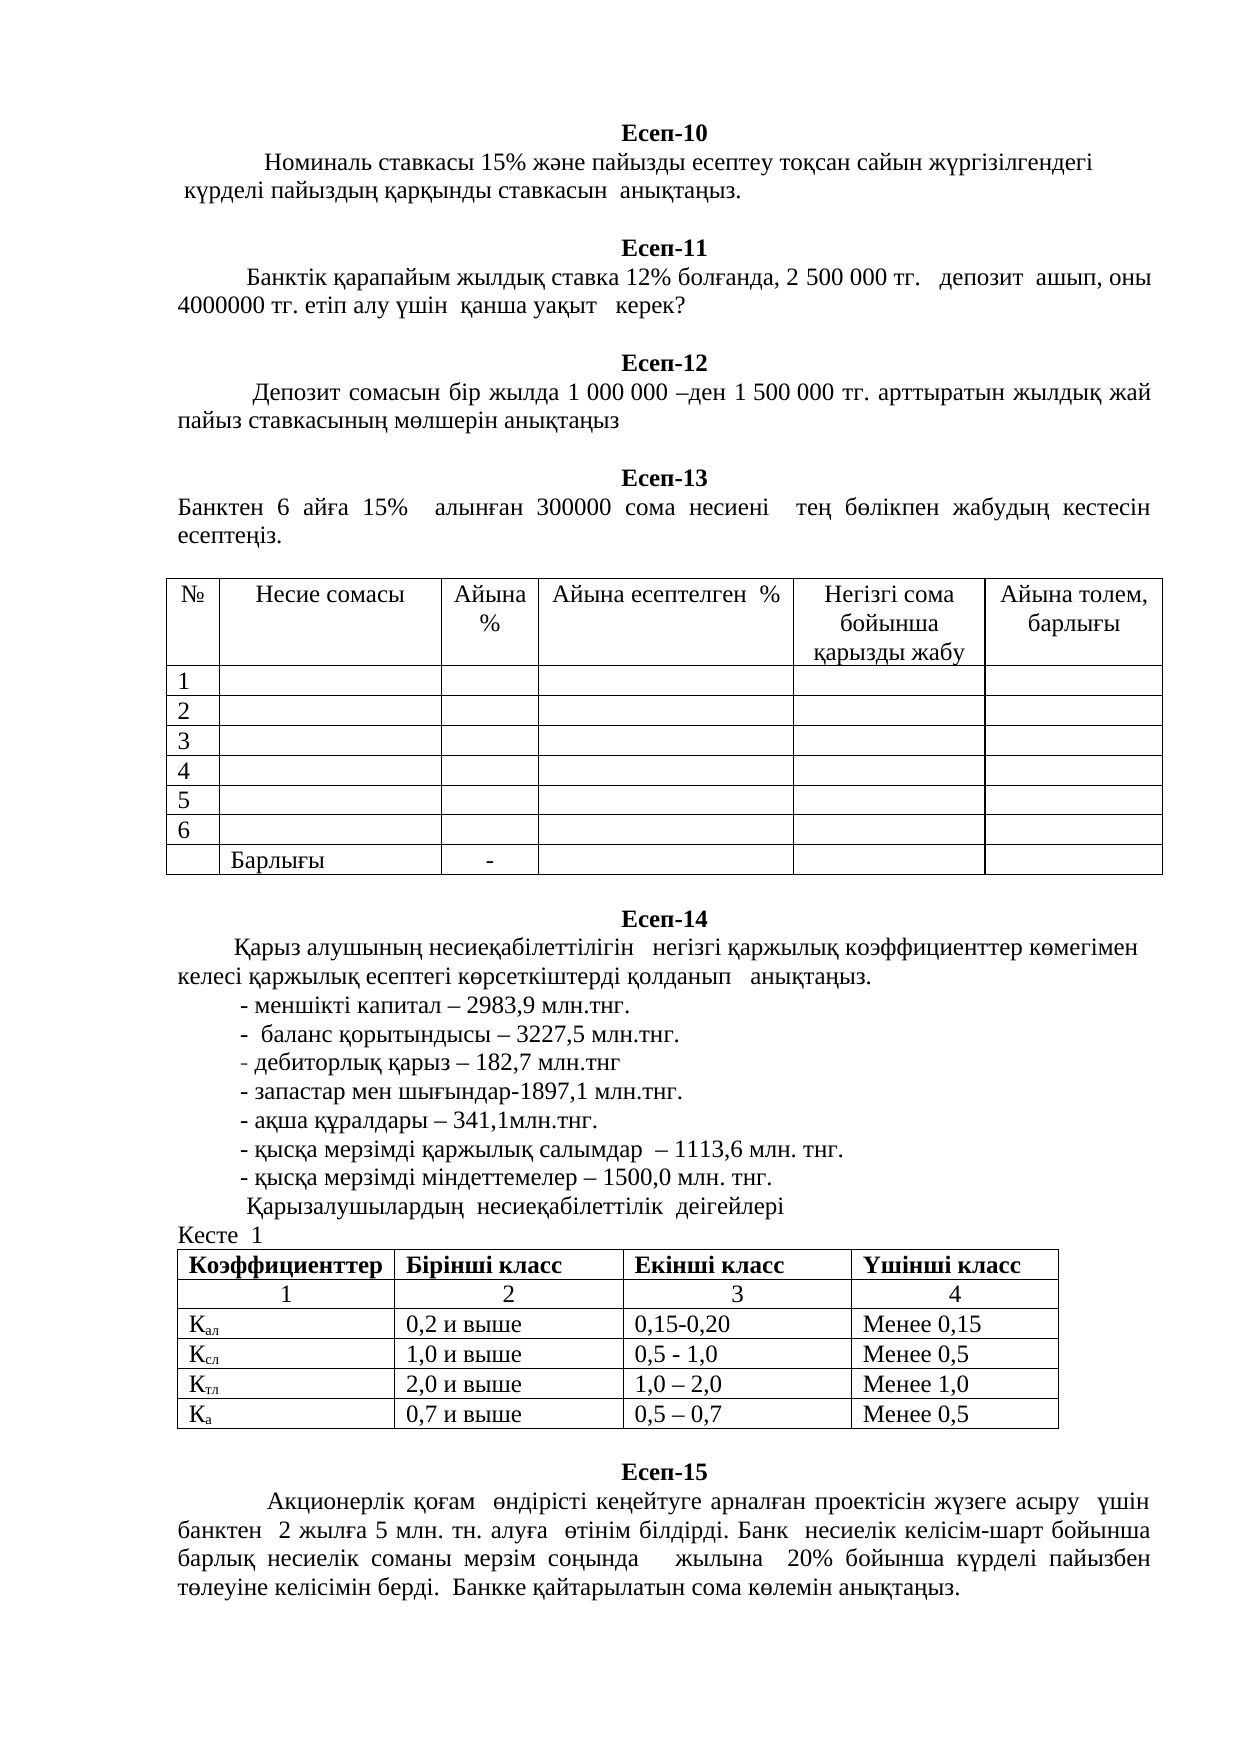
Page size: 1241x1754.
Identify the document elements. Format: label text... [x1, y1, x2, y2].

table_header Коэффициенттер [178, 1250, 394, 1278]
text Банктік қарапайым жылдық ставка 12% болғанда, 2 500 000 тг. депозит ашып, оны 4000000 тг. етіп алу үшін қанша уақыт керек? [177, 262, 1152, 319]
table_cell [220, 666, 441, 695]
table_header Негізгі сома бойынша қарызды жабу [794, 579, 984, 665]
text Акционерлік қоғам өндірісті кеңейтуге арналған проектісін жүзеге асыру үшін банктен 2 жылға 5 млн. тн. алуға өтінім білдірді. Банк несиелік келісім-шарт бойынша барлық несиелік соманы мерзім соңында жылына 20% бойынша күрделі пайызбен төлеуіне келісімін берді. Банкке қайтарылатын сома көлемін анықтаңыз. [177, 1486, 1152, 1601]
table_cell 3 [624, 1280, 851, 1308]
table_cell - [442, 845, 538, 874]
text - меншікті капитал – 2983,9 млн.тнг. [177, 990, 1152, 1019]
table_cell [539, 696, 793, 725]
table_cell Барлығы [220, 845, 441, 874]
text Есеп-13 [177, 463, 1152, 492]
text Есеп-11 [177, 233, 1152, 262]
table_cell 0,15-0,20 [624, 1309, 851, 1338]
text Депозит сомасын бір жылда 1 000 000 –ден 1 500 000 тг. арттыратын жылдық жай пайыз ставкасының мөлшерін анықтаңыз [177, 377, 1152, 434]
table_cell Кал [178, 1309, 394, 1338]
table_header Айына % [442, 579, 538, 665]
table_cell [986, 786, 1162, 814]
table_cell 1 [178, 1280, 394, 1308]
table_cell 3 [167, 726, 219, 755]
table_cell [986, 696, 1162, 725]
table_cell [539, 756, 793, 784]
table_cell [794, 696, 984, 725]
table_cell 0,5 - 1,0 [624, 1339, 851, 1368]
table_cell [442, 756, 538, 784]
table_cell 0,5 – 0,7 [624, 1399, 851, 1427]
table_cell [442, 726, 538, 755]
table_cell [220, 786, 441, 814]
subtitle - запастар мен шығындар-1897,1 млн.тнг. [177, 1076, 1152, 1105]
table_cell Ктл [178, 1369, 394, 1398]
table_cell [539, 726, 793, 755]
table_cell [220, 756, 441, 784]
table_header Екінші класс [624, 1250, 851, 1278]
table_cell [220, 815, 441, 844]
table_cell 2,0 и выше [395, 1369, 623, 1398]
table_cell [986, 815, 1162, 844]
table_cell [167, 845, 219, 874]
table_cell Менее 0,5 [852, 1399, 1058, 1427]
table_cell 2 [395, 1280, 623, 1308]
table_cell 5 [167, 786, 219, 814]
table_cell [986, 726, 1162, 755]
table_cell [539, 845, 793, 874]
table_cell [986, 845, 1162, 874]
table_cell [794, 845, 984, 874]
table_cell Ксл [178, 1339, 394, 1368]
table_cell [442, 786, 538, 814]
table_cell Ка [178, 1399, 394, 1427]
table_header № [167, 579, 219, 665]
table_cell [539, 815, 793, 844]
table_cell [794, 815, 984, 844]
table_cell 4 [167, 756, 219, 784]
table_header Айына есептелген % [539, 579, 793, 665]
table_header Несие сомасы [220, 579, 441, 665]
text Банктен 6 айға 15% алынған 300000 сома несиені тең бөлікпен жабудың кестесін есептеңіз. [177, 492, 1152, 549]
table_header Бірінші класс [395, 1250, 623, 1278]
text Есеп-12 [177, 348, 1152, 377]
table_cell [794, 726, 984, 755]
table_cell [539, 786, 793, 814]
text - қысқа мерзімді міндеттемелер – 1500,0 млн. тнг. [177, 1162, 1152, 1191]
table_cell 1,0 и выше [395, 1339, 623, 1368]
table_cell 6 [167, 815, 219, 844]
table_cell [794, 666, 984, 695]
table_cell Менее 1,0 [852, 1369, 1058, 1398]
table_header Айына толем, барлығы [986, 579, 1162, 665]
table_cell [442, 696, 538, 725]
text Қарыз алушының несиеқабілеттілігін негізгі қаржылық коэффициенттер көмегімен келесі қаржылық есептегі көрсеткіштерді қолданып анықтаңыз. [177, 932, 1152, 990]
table_cell [442, 815, 538, 844]
table_cell 1,0 – 2,0 [624, 1369, 851, 1398]
table_cell [986, 666, 1162, 695]
table_cell 4 [852, 1280, 1058, 1308]
table_cell [986, 756, 1162, 784]
text Номиналь ставкасы 15% және пайызды есептеу тоқсан сайын жүргізілгендегі күрделі пайыздың қарқынды ставкасын анықтаңыз. [184, 147, 1145, 204]
table_cell [539, 666, 793, 695]
table_cell [220, 696, 441, 725]
table_cell 0,2 и выше [395, 1309, 623, 1338]
table_cell 2 [167, 696, 219, 725]
table_cell [794, 756, 984, 784]
table_header Үшінші класс [852, 1250, 1058, 1278]
text - қысқа мерзімді қаржылық салымдар – 1113,6 млн. тнг. [177, 1134, 1152, 1162]
text Есеп-10 [177, 118, 1152, 147]
table_cell Менее 0,15 [852, 1309, 1058, 1338]
text - ақша құралдары – 341,1млн.тнг. [177, 1105, 1152, 1134]
text Қарызалушылардың несиеқабілеттілік деігейлері [177, 1191, 1152, 1220]
table_cell 0,7 и выше [395, 1399, 623, 1427]
table_cell [220, 726, 441, 755]
text - баланс қорытындысы – 3227,5 млн.тнг. [177, 1019, 1152, 1047]
subtitle - дебиторлық қарыз – 182,7 млн.тнг [177, 1047, 1152, 1076]
text Кесте 1 [177, 1220, 1152, 1249]
table_cell 1 [167, 666, 219, 695]
text Есеп-14 [177, 904, 1152, 932]
table_cell Менее 0,5 [852, 1339, 1058, 1368]
table_cell [794, 786, 984, 814]
text Есеп-15 [177, 1457, 1152, 1486]
table_cell [442, 666, 538, 695]
